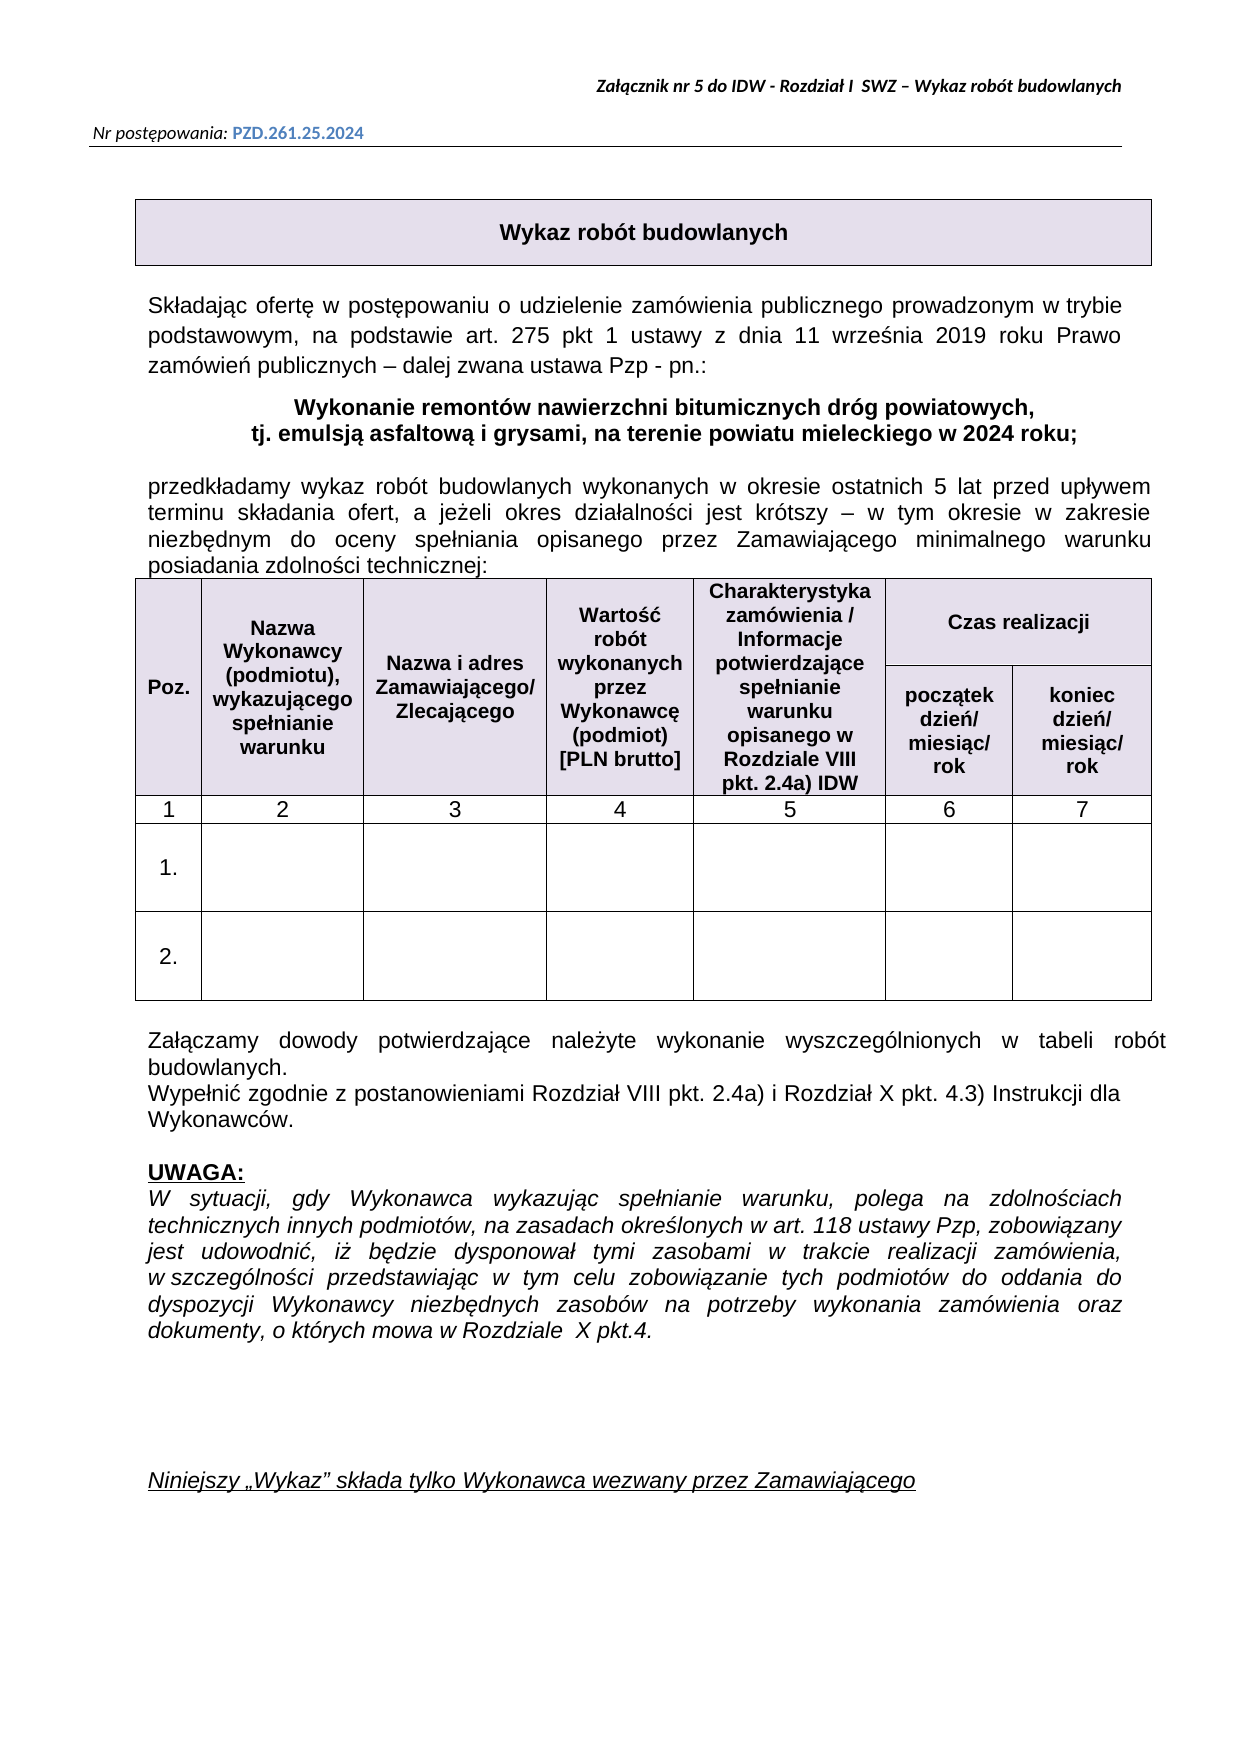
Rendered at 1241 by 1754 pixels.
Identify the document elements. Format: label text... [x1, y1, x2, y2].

table_header Czas realizacji [886, 579, 1151, 664]
table_cell [1013, 912, 1151, 1000]
table_header Wykaz robót budowlanych [136, 200, 1151, 265]
table_cell [694, 912, 885, 1000]
text Wypełnić zgodnie z postanowieniami Rozdział VIII pkt. 2.4a) i Rozdział X pkt. 4.3) Instrukcji dla Wykonawców. [148, 1080, 1122, 1132]
table_cell 1. [136, 824, 201, 911]
text Wykonanie remontów nawierzchni bitumicznych dróg powiatowych, [148, 394, 1122, 420]
table_cell koniec dzień/ miesiąc/ rok [1013, 666, 1151, 795]
table_header Charakterystyka zamówienia / Informacje potwierdzające spełnianie warunku opisanego w Rozdziale VIII pkt. 2.4a) IDW [694, 579, 885, 795]
text przedkładamy wykaz robót budowlanych wykonanych w okresie ostatnich 5 lat przed upływem terminu składania ofert, a jeżeli okres działalności jest krótszy – w tym okresie w zakresie niezbędnym do oceny spełniania opisanego przez Zamawiającego minimalnego warunku posiadania zdolności technicznej: [148, 473, 1152, 578]
table_header Poz. [136, 579, 201, 795]
table_cell 2. [136, 912, 201, 1000]
table_header Wartość robót wykonanych przez Wykonawcę (podmiot) [PLN brutto] [547, 579, 693, 795]
table_header Nazwa Wykonawcy (podmiotu), wykazującego spełnianie warunku [202, 579, 363, 795]
table_cell [547, 912, 693, 1000]
table_cell [886, 912, 1012, 1000]
table_cell 6 [886, 796, 1012, 822]
table_cell [364, 824, 546, 911]
text Składając ofertę w postępowaniu o udzielenie zamówienia publicznego prowadzonym w trybie podstawowym, na podstawie art. 275 pkt 1 ustawy z dnia 11 września 2019 roku Prawo zamówień publicznych – dalej zwana ustawa Pzp - pn.: [148, 292, 1122, 378]
table_cell 1 [136, 796, 201, 822]
table_cell 5 [694, 796, 885, 822]
table_cell 3 [364, 796, 546, 822]
text UWAGA: [148, 1159, 1122, 1185]
table_cell [202, 824, 363, 911]
table_cell 4 [547, 796, 693, 822]
text tj. emulsją asfaltową i grysami, na terenie powiatu mieleckiego w 2024 roku; [148, 420, 1122, 447]
table_cell [364, 912, 546, 1000]
table_cell 2 [202, 796, 363, 822]
table_cell początek dzień/ miesiąc/ rok [886, 666, 1012, 795]
table_cell [202, 912, 363, 1000]
text Załączamy dowody potwierdzające należyte wykonanie wyszczególnionych w tabeli robót budowlanych. [148, 1027, 1167, 1080]
table_cell [1013, 824, 1151, 911]
text W sytuacji, gdy Wykonawca wykazując spełnianie warunku, polega na zdolnościach technicznych innych podmiotów, na zasadach określonych w art. 118 ustawy Pzp, zobowiązany jest udowodnić, iż będzie dysponował tymi zasobami w trakcie realizacji zamówienia, w szczególności przedstawiając w tym celu zobowiązanie tych podmiotów do oddania do dyspozycji Wykonawcy niezbędnych zasobów na potrzeby wykonania zamówienia oraz dokumenty, o których mowa w Rozdziale X pkt.4. [148, 1185, 1122, 1343]
table_cell [694, 824, 885, 911]
text Niniejszy „Wykaz” składa tylko Wykonawca wezwany przez Zamawiającego [148, 1458, 1122, 1493]
table_cell [547, 824, 693, 911]
table_cell 7 [1013, 796, 1151, 822]
table_header Nazwa i adres Zamawiającego/ Zlecającego [364, 579, 546, 795]
table_cell [886, 824, 1012, 911]
